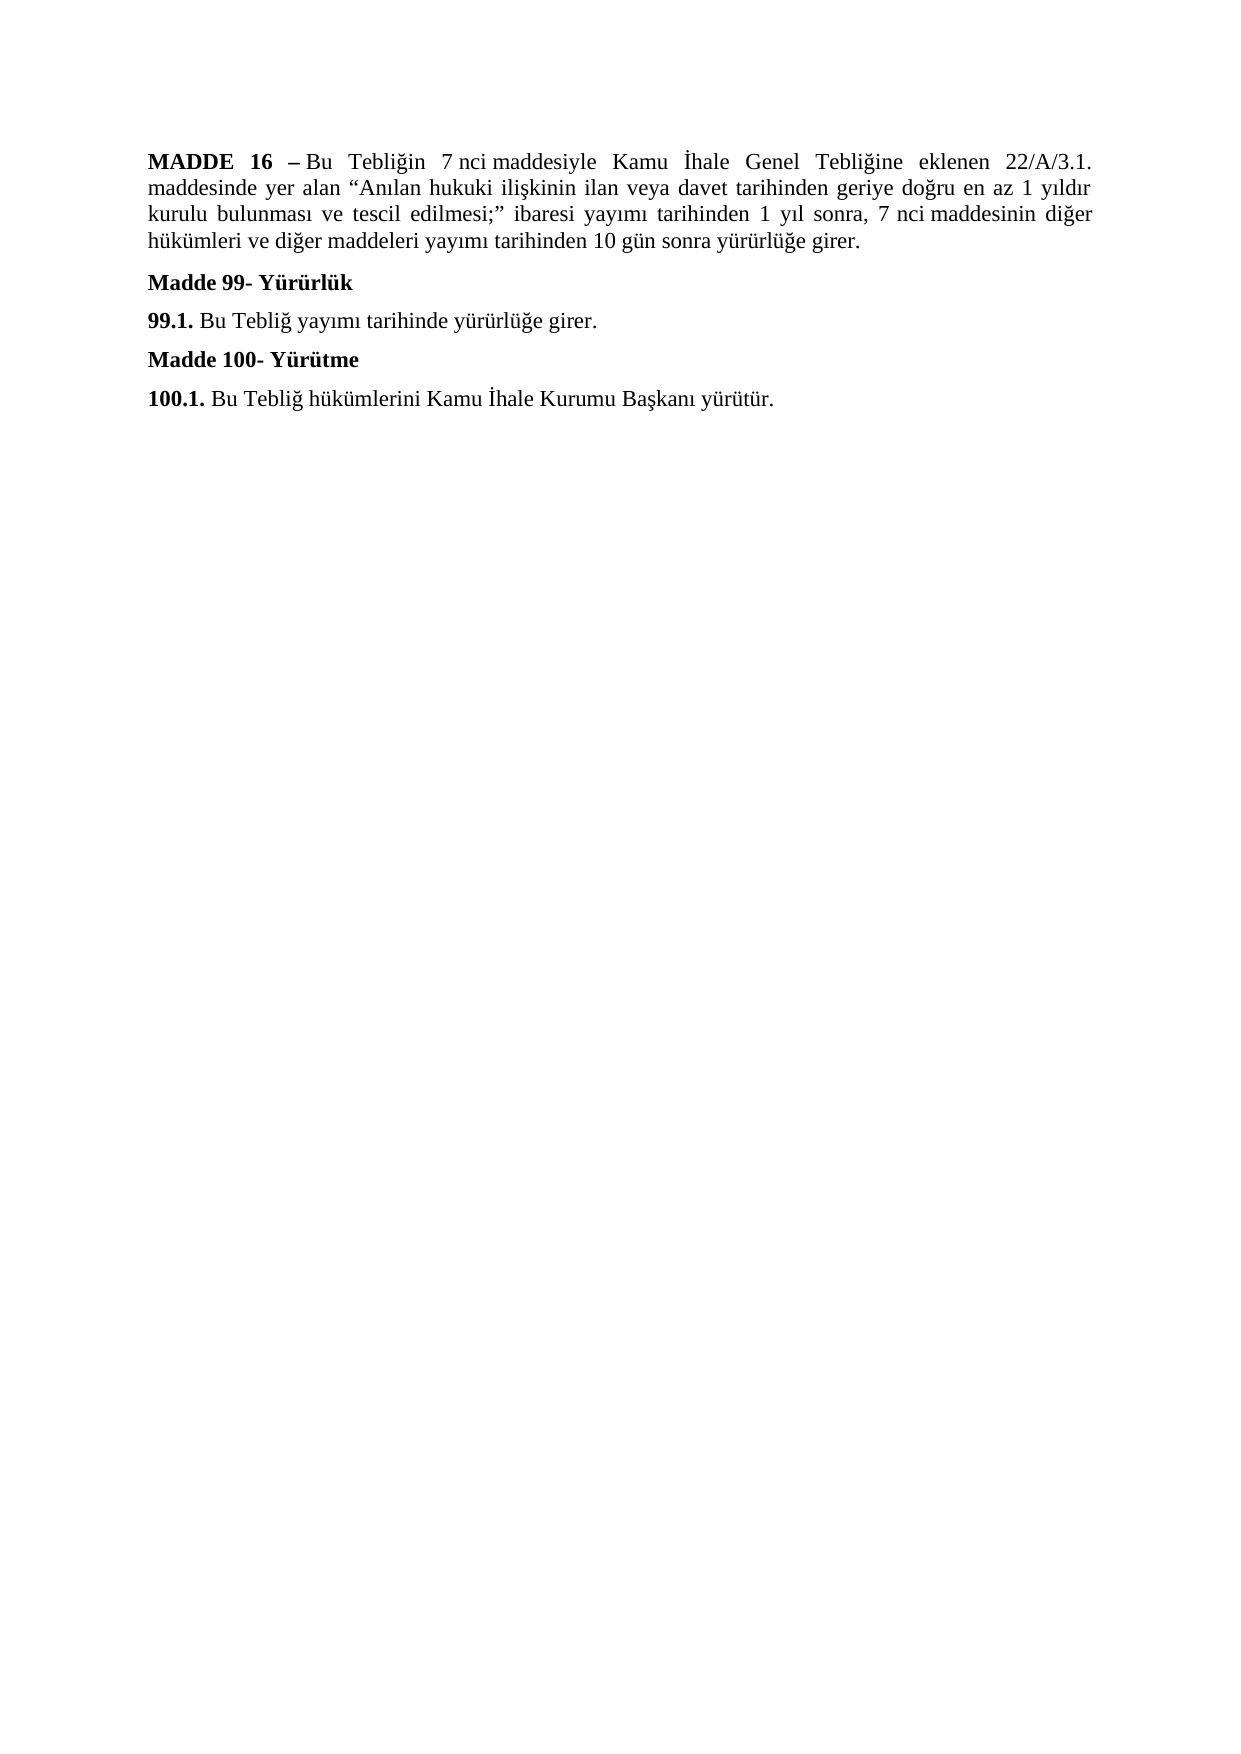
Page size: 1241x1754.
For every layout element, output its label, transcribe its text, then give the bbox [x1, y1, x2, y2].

text Madde 100- Yürütme [148, 346, 1092, 373]
text 99.1. Bu Tebliğ yayımı tarihinde yürürlüğe girer. [148, 308, 1092, 334]
text 100.1. Bu Tebliğ hükümlerini Kamu İhale Kurumu Başkanı yürütür. [148, 385, 1092, 412]
text Madde 99- Yürürlük [148, 269, 1092, 295]
text MADDE 16 – Bu Tebliğin 7 nci maddesiyle Kamu İhale Genel Tebliğine eklenen 22/A/3.1. maddesinde yer alan “Anılan hukuki ilişkinin ilan veya davet tarihinden geriye doğru en az 1 yıldır kurulu bulunması ve tescil edilmesi;” ibaresi yayımı tarihinden 1 yıl sonra, 7 nci maddesinin diğer hükümleri ve diğer maddeleri yayımı tarihinden 10 gün sonra yürürlüğe girer. [148, 148, 1092, 253]
